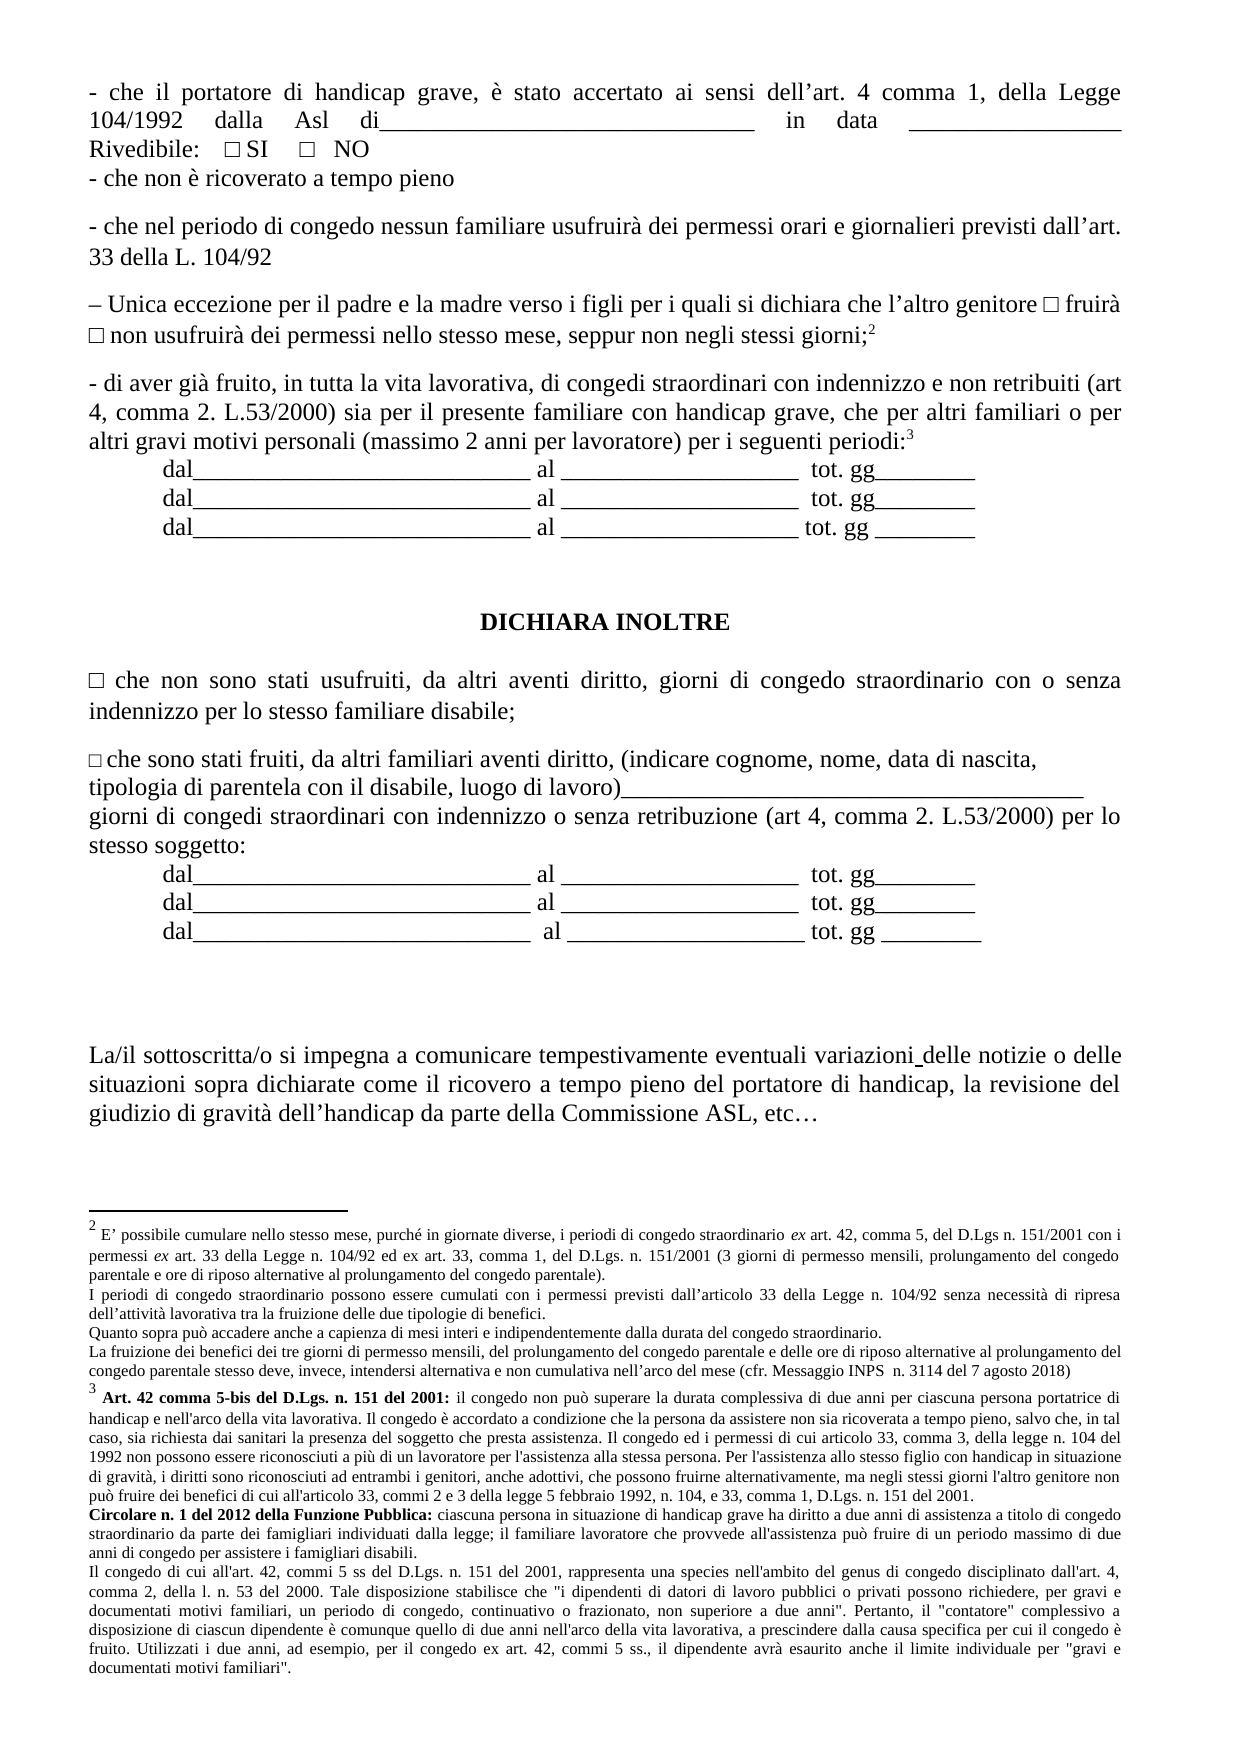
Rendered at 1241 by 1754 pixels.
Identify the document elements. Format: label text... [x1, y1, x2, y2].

text – Unica eccezione per il padre e la madre verso i figli per i quali si dichiara che l’altro genitore □ fruirà □ non usufruirà dei permessi nello stesso mese, seppur non negli stessi giorni; [89, 289, 1122, 349]
text - di aver già fruito, in tutta la vita lavorativa, di congedi straordinari con indennizzo e non retribuiti (art 4, comma 2. L.53/2000) sia per il presente familiare con handicap grave, che per altri familiari o per altri gravi motivi personali (massimo 2 anni per lavoratore) per i seguenti periodi: [89, 368, 1122, 454]
text dal___________________________ al ___________________ tot. gg________ [89, 887, 1122, 916]
text dal___________________________ al ___________________ tot. gg________ [89, 483, 1122, 512]
subtitle La/il sottoscritta/o si impegna a comunicare tempestivamente eventuali variazioni delle notizie o delle situazioni sopra dichiarate come il ricovero a tempo pieno del portatore di handicap, la revisione del giudizio di gravità dell’handicap da parte della Commissione ASL, etc… [89, 1040, 1122, 1127]
text dal___________________________ al ___________________ tot. gg ________ [89, 916, 1122, 945]
text giorni di congedi straordinari con indennizzo o senza retribuzione (art 4, comma 2. L.53/2000) per lo stesso soggetto: [89, 801, 1122, 859]
text - che nel periodo di congedo nessun familiare usufruirà dei permessi orari e giornalieri previsti dall’art. 33 della L. 104/92 [89, 211, 1122, 271]
text dal___________________________ al ___________________ tot. gg________ [89, 454, 1122, 483]
text - che non è ricoverato a tempo pieno [89, 163, 1122, 192]
text dal___________________________ al ___________________ tot. gg ________ [89, 512, 1122, 541]
text DICHIARA INOLTRE [89, 607, 1122, 636]
text □ che non sono stati usufruiti, da altri aventi diritto, giorni di congedo straordinario con o senza indennizzo per lo stesso familiare disabile; [89, 665, 1122, 725]
text - che il portatore di handicap grave, è stato accertato ai sensi dell’art. 4 comma 1, della Legge 104/1992 dalla Asl di______________________________ in data _________________ Rivedibile: □⁪ SI □ ⁪ NO [89, 77, 1122, 163]
text dal___________________________ al ___________________ tot. gg________ [89, 859, 1122, 887]
text □ che sono stati fruiti, da altri familiari aventi diritto, (indicare cognome, nome, data di nascita, tipologia di parentela con il disabile, luogo di lavoro)_____________________________________ [89, 744, 1122, 801]
